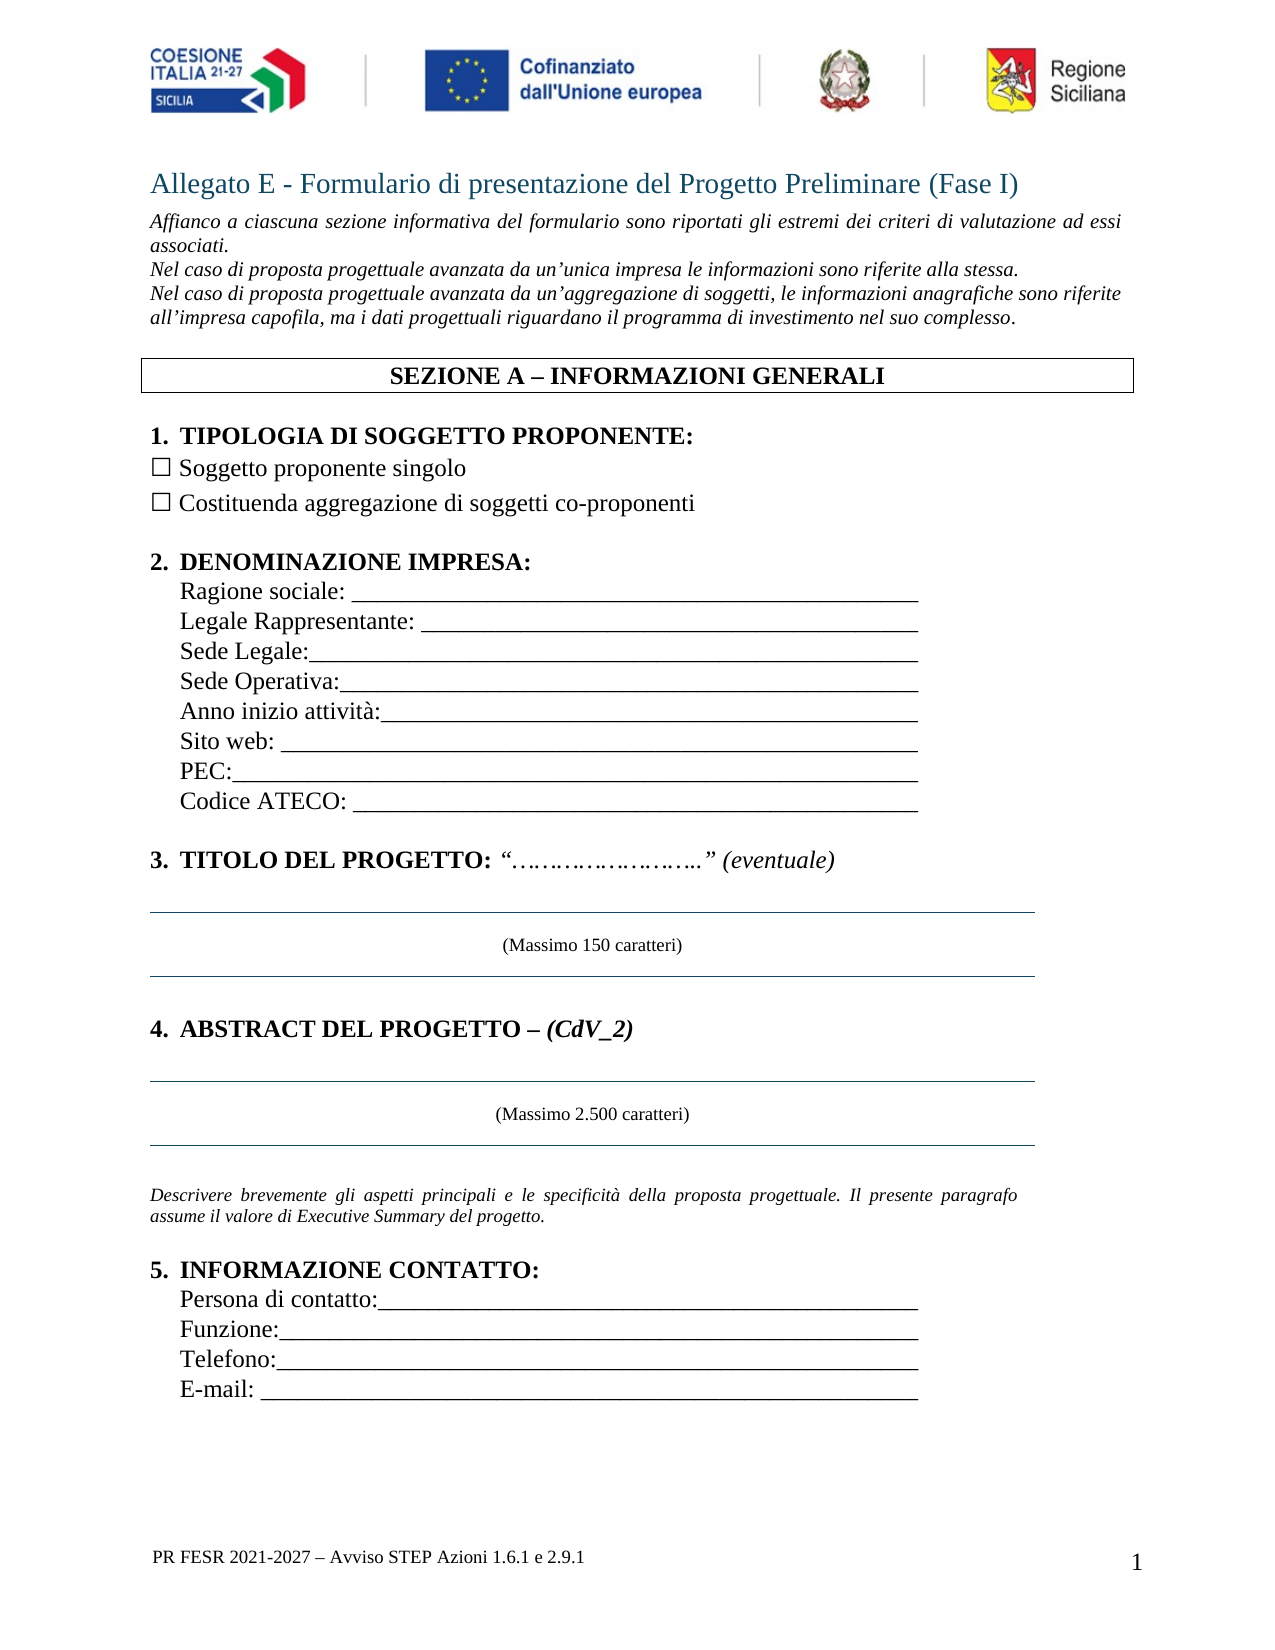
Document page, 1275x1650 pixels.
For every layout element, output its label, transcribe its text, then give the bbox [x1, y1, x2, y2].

text Descrivere brevemente gli aspetti principali e le specificità della proposta progettuale. Il presente paragrafo assume il valore di Executive Summary del progetto. [150, 1183, 1021, 1227]
picture [150, 47, 1125, 114]
list INFORMAZIONE CONTATTO: [150, 1255, 1125, 1284]
text Legale Rappresentante: [179, 606, 1125, 634]
text (Massimo 150 caratteri) [150, 913, 1035, 976]
text Anno inizio attività: [179, 696, 1125, 725]
text Nel caso di proposta progettuale avanzata da un’unica impresa le informazioni sono riferite alla stessa. [150, 257, 1125, 281]
text Sede Operativa: [179, 666, 1125, 695]
list ABSTRACT DEL PROGETTO – (CdV_2) [150, 1014, 1125, 1043]
text Telefono: [179, 1344, 1125, 1373]
text E-mail: [179, 1374, 1125, 1403]
list TITOLO DEL PROGETTO: “……………………..” (eventuale) [150, 845, 1125, 874]
text Codice ATECO: [179, 786, 1125, 815]
text Funzione: [179, 1314, 1125, 1343]
text Persona di contatto: [179, 1284, 1125, 1313]
text PEC: [179, 756, 1125, 785]
list DENOMINAZIONE IMPRESA: [150, 547, 1125, 576]
text Affianco a ciascuna sezione informativa del formulario sono riportati gli estremi dei criteri di valutazione ad essi associati. [150, 208, 1125, 257]
subtitle Allegato E - Formulario di presentazione del Progetto Preliminare (Fase I) [150, 167, 1125, 200]
text (Massimo 2.500 caratteri) [150, 1082, 1035, 1145]
text Costituenda aggregazione di soggetti co-proponenti [150, 484, 1125, 518]
text Soggetto proponente singolo [150, 450, 1125, 484]
list TIPOLOGIA DI SOGGETTO PROPONENTE: [150, 421, 1125, 450]
text Nel caso di proposta progettuale avanzata da un’aggregazione di soggetti, le informazioni anagrafiche sono riferite all’impresa capofila, ma i dati progettuali riguardano il programma di investimento nel suo complesso. [150, 281, 1125, 329]
text Ragione sociale: [179, 576, 1125, 604]
text SEZIONE A – INFORMAZIONI GENERALI [142, 359, 1133, 392]
text Sede Legale: [179, 636, 1125, 665]
text Sito web: [179, 726, 1125, 755]
